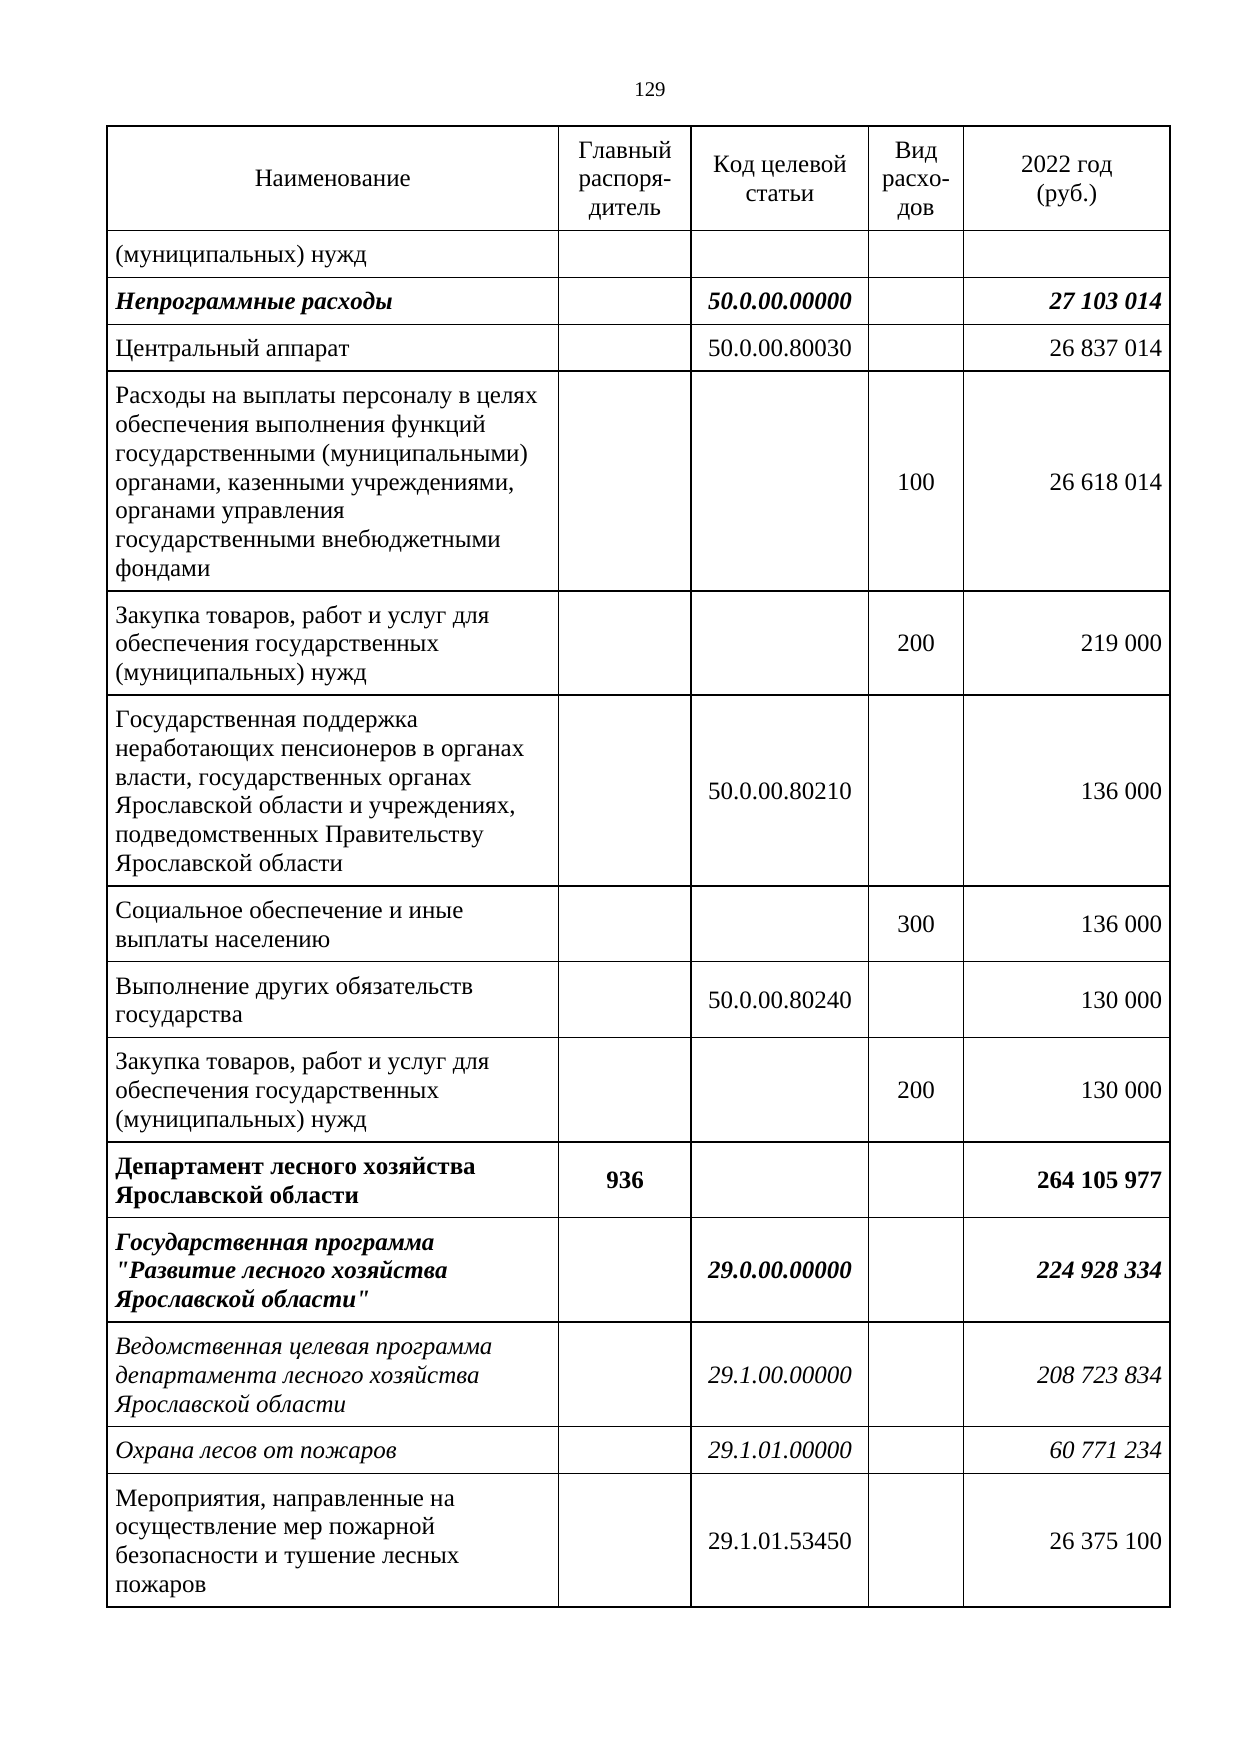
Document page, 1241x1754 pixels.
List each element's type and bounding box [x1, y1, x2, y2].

table_header [559, 127, 690, 229]
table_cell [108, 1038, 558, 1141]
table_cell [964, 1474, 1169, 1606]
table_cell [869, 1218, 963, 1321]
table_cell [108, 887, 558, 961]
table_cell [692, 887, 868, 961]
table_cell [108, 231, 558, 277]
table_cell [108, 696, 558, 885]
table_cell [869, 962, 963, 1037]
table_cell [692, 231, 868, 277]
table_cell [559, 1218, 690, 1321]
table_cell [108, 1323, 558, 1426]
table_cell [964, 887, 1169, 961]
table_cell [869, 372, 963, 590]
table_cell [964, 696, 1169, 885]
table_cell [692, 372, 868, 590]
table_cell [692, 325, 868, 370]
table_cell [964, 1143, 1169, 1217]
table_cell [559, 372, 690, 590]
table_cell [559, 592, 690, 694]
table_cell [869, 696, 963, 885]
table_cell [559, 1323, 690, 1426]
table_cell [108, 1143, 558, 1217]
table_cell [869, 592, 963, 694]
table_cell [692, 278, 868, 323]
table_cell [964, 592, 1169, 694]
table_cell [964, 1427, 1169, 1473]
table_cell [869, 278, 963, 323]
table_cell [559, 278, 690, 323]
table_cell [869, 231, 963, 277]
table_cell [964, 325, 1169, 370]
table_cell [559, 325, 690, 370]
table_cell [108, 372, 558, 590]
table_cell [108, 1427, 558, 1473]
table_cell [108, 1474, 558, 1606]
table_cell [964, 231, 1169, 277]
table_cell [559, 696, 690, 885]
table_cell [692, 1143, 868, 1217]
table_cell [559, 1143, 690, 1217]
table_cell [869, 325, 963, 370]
table_header [964, 127, 1169, 229]
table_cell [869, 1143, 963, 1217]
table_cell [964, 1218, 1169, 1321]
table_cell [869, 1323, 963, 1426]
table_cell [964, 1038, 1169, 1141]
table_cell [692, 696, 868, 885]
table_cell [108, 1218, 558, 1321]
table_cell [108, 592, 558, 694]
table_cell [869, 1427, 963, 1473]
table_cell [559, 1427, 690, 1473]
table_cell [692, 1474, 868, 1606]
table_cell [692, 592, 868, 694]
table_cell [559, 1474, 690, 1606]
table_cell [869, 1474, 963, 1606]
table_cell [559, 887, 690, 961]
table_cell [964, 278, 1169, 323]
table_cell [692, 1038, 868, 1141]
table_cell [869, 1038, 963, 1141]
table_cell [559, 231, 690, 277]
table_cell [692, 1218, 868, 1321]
table_header [692, 127, 868, 229]
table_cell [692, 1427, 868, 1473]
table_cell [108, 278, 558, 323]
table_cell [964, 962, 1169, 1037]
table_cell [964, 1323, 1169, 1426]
table_header [108, 127, 558, 229]
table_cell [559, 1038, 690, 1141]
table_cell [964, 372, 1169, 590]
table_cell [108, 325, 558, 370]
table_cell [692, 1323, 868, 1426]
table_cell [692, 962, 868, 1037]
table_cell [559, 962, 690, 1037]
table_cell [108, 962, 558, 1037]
table_header [869, 127, 963, 229]
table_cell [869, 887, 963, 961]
